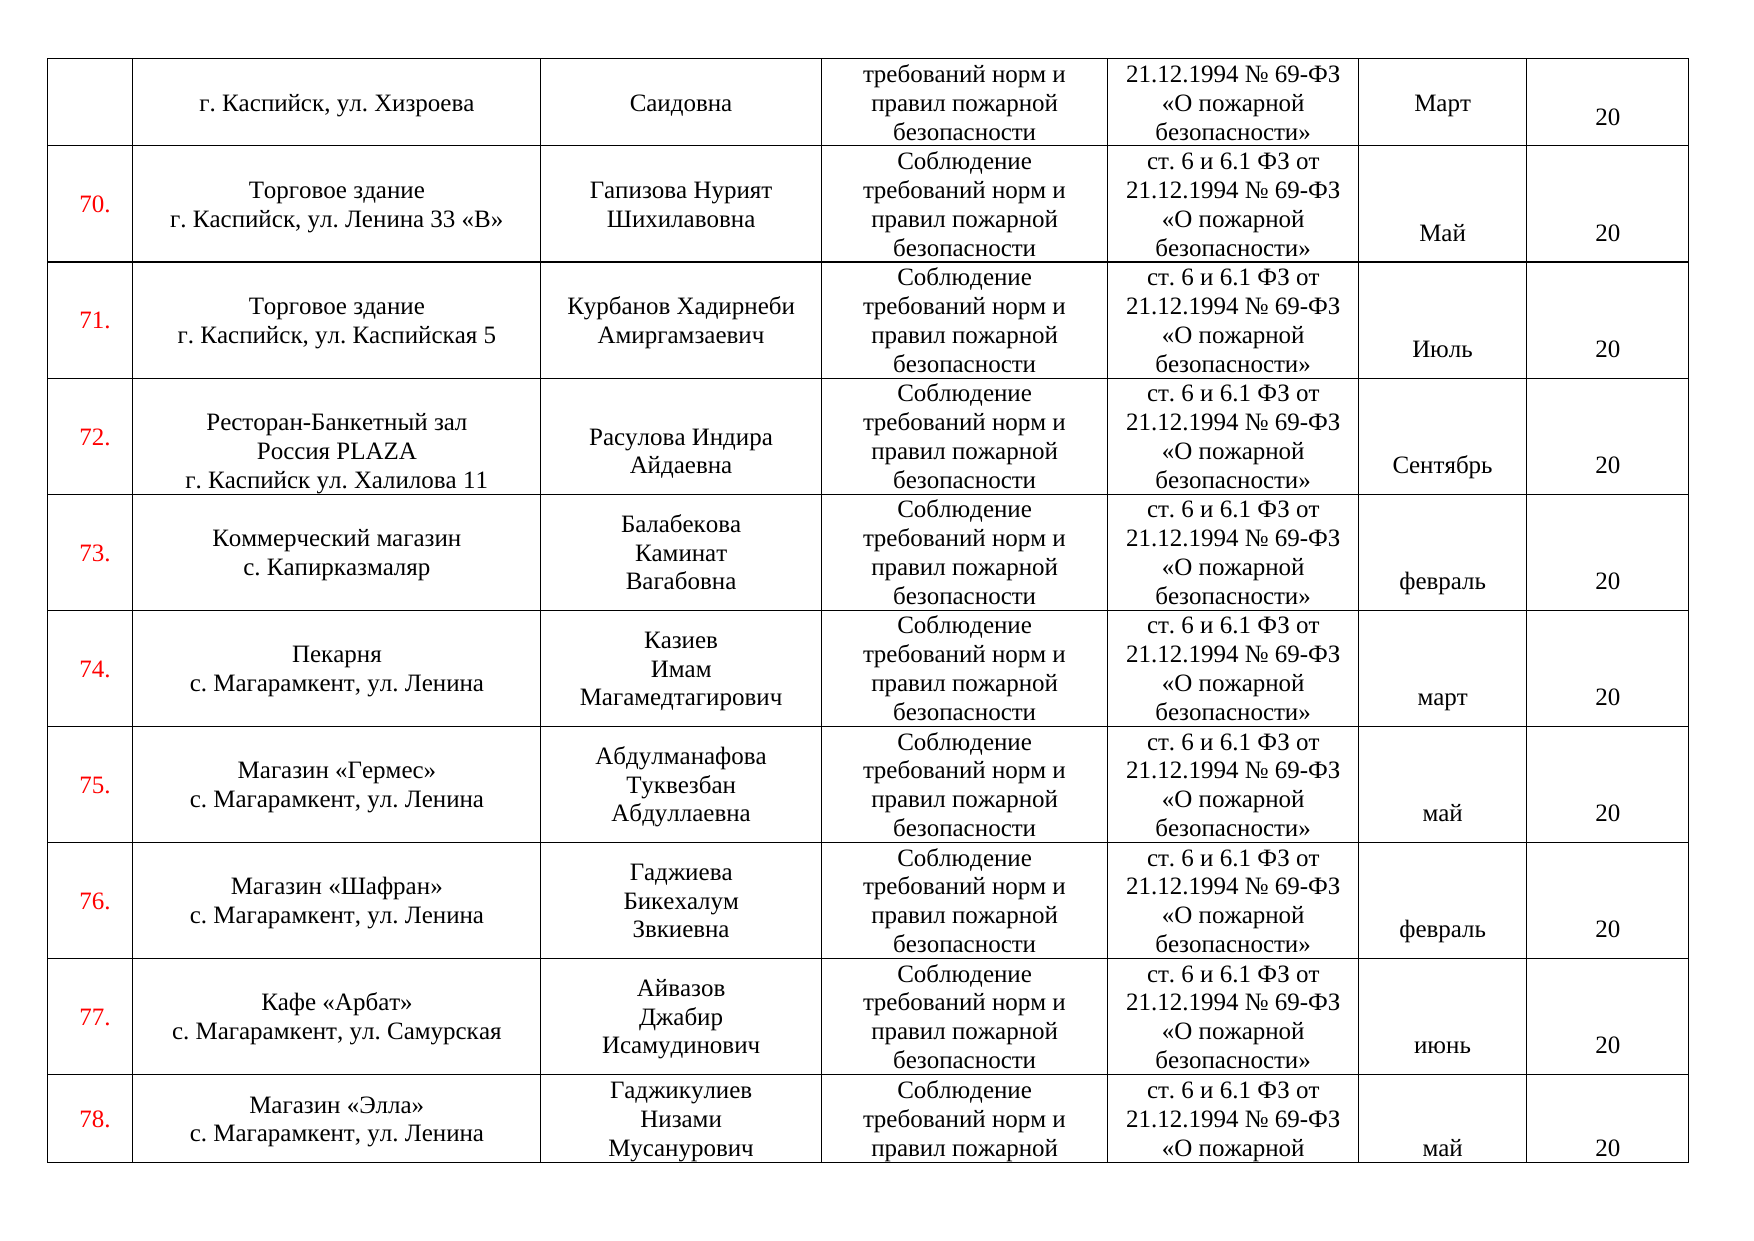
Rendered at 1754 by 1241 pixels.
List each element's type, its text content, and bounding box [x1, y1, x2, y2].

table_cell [822, 59, 1107, 145]
table_cell Июль [1359, 263, 1526, 377]
table_cell Магазин «Шафран» с. Магарамкент, ул. Ленина [133, 843, 540, 958]
table_cell [48, 1075, 132, 1162]
table_cell Пекарня с. Магарамкент, ул. Ленина [133, 611, 540, 726]
table_cell Магазин «Гермес» с. Магарамкент, ул. Ленина [133, 727, 540, 842]
table_cell март [1359, 611, 1526, 726]
table_cell февраль [1359, 843, 1526, 958]
table_cell [48, 263, 132, 377]
table_cell 20 [1527, 611, 1688, 726]
table_cell ст. 6 и 6.1 ФЗ от 21.12.1994 № 69-ФЗ «О пожарной безопасности» [1108, 495, 1358, 609]
table_cell Кафе «Арбат» с. Магарамкент, ул. Самурская [133, 959, 540, 1074]
table_cell Казиев Имам Магамедтагирович [541, 611, 821, 726]
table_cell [541, 59, 821, 145]
table_cell июнь [1359, 959, 1526, 1074]
table_cell Торговое здание г. Каспийск, ул. Ленина 33 «В» [133, 146, 540, 261]
table_cell Айвазов Джабир Исамудинович [541, 959, 821, 1074]
table_cell Ресторан-Банкетный зал Россия PLAZA г. Каспийск ул. Халилова 11 [133, 379, 540, 493]
table_cell февраль [1359, 495, 1526, 609]
table_cell 20 [1527, 843, 1688, 958]
table_cell 20 [1527, 379, 1688, 493]
table_cell 20 [1527, 959, 1688, 1074]
table_cell Соблюдение требований норм и правил пожарной безопасности [822, 611, 1107, 726]
table_cell [48, 146, 132, 261]
table_cell Соблюдение требований норм и правил пожарной безопасности [822, 727, 1107, 842]
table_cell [822, 1075, 1107, 1162]
table_cell 20 [1527, 263, 1688, 377]
table_cell Соблюдение требований норм и правил пожарной безопасности [822, 843, 1107, 958]
table_cell ст. 6 и 6.1 ФЗ от 21.12.1994 № 69-ФЗ «О пожарной безопасности» [1108, 727, 1358, 842]
table_cell 20 [1527, 495, 1688, 609]
table_cell ст. 6 и 6.1 ФЗ от 21.12.1994 № 69-ФЗ «О пожарной безопасности» [1108, 263, 1358, 377]
table_cell Абдулманафова Туквезбан Абдуллаевна [541, 727, 821, 842]
table_cell ст. 6 и 6.1 ФЗ от 21.12.1994 № 69-ФЗ «О пожарной безопасности» [1108, 146, 1358, 261]
table_cell 20 [1527, 59, 1688, 145]
table_cell ст. 6 и 6.1 ФЗ от 21.12.1994 № 69-ФЗ «О пожарной безопасности» [1108, 843, 1358, 958]
table_cell Соблюдение требований норм и правил пожарной безопасности [822, 959, 1107, 1074]
table_cell 20 [1527, 1075, 1688, 1162]
table_cell Соблюдение требований норм и правил пожарной безопасности [822, 146, 1107, 261]
table_cell 20 [1527, 727, 1688, 842]
table_cell [48, 843, 132, 958]
table_cell Гапизова Нурият Шихилавовна [541, 146, 821, 261]
table_cell Расулова Индира Айдаевна [541, 379, 821, 493]
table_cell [1108, 1075, 1358, 1162]
table_cell Гаджиева Бикехалум Звкиевна [541, 843, 821, 958]
table_cell [48, 379, 132, 493]
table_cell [133, 59, 540, 145]
table_cell Соблюдение требований норм и правил пожарной безопасности [822, 263, 1107, 377]
table_cell Балабекова Каминат Вагабовна [541, 495, 821, 609]
table_cell ст. 6 и 6.1 ФЗ от 21.12.1994 № 69-ФЗ «О пожарной безопасности» [1108, 959, 1358, 1074]
table_cell Торговое здание г. Каспийск, ул. Каспийская 5 [133, 263, 540, 377]
table_cell май [1359, 1075, 1526, 1162]
table_cell [48, 59, 132, 145]
table_cell Сентябрь [1359, 379, 1526, 493]
table_cell ст. 6 и 6.1 ФЗ от 21.12.1994 № 69-ФЗ «О пожарной безопасности» [1108, 379, 1358, 493]
table_cell [48, 959, 132, 1074]
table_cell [133, 1075, 540, 1162]
table_cell Соблюдение требований норм и правил пожарной безопасности [822, 379, 1107, 493]
table_cell май [1359, 727, 1526, 842]
table_cell [48, 495, 132, 609]
table_cell Коммерческий магазин с. Капирказмаляр [133, 495, 540, 609]
table_cell Соблюдение требований норм и правил пожарной безопасности [822, 495, 1107, 609]
table_cell [48, 611, 132, 726]
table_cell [541, 1075, 821, 1162]
table_cell Курбанов Хадирнеби Амиргамзаевич [541, 263, 821, 377]
table_cell [48, 727, 132, 842]
table_cell Март [1359, 59, 1526, 145]
table_cell 20 [1527, 146, 1688, 261]
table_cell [1108, 59, 1358, 145]
table_cell Май [1359, 146, 1526, 261]
table_cell ст. 6 и 6.1 ФЗ от 21.12.1994 № 69-ФЗ «О пожарной безопасности» [1108, 611, 1358, 726]
